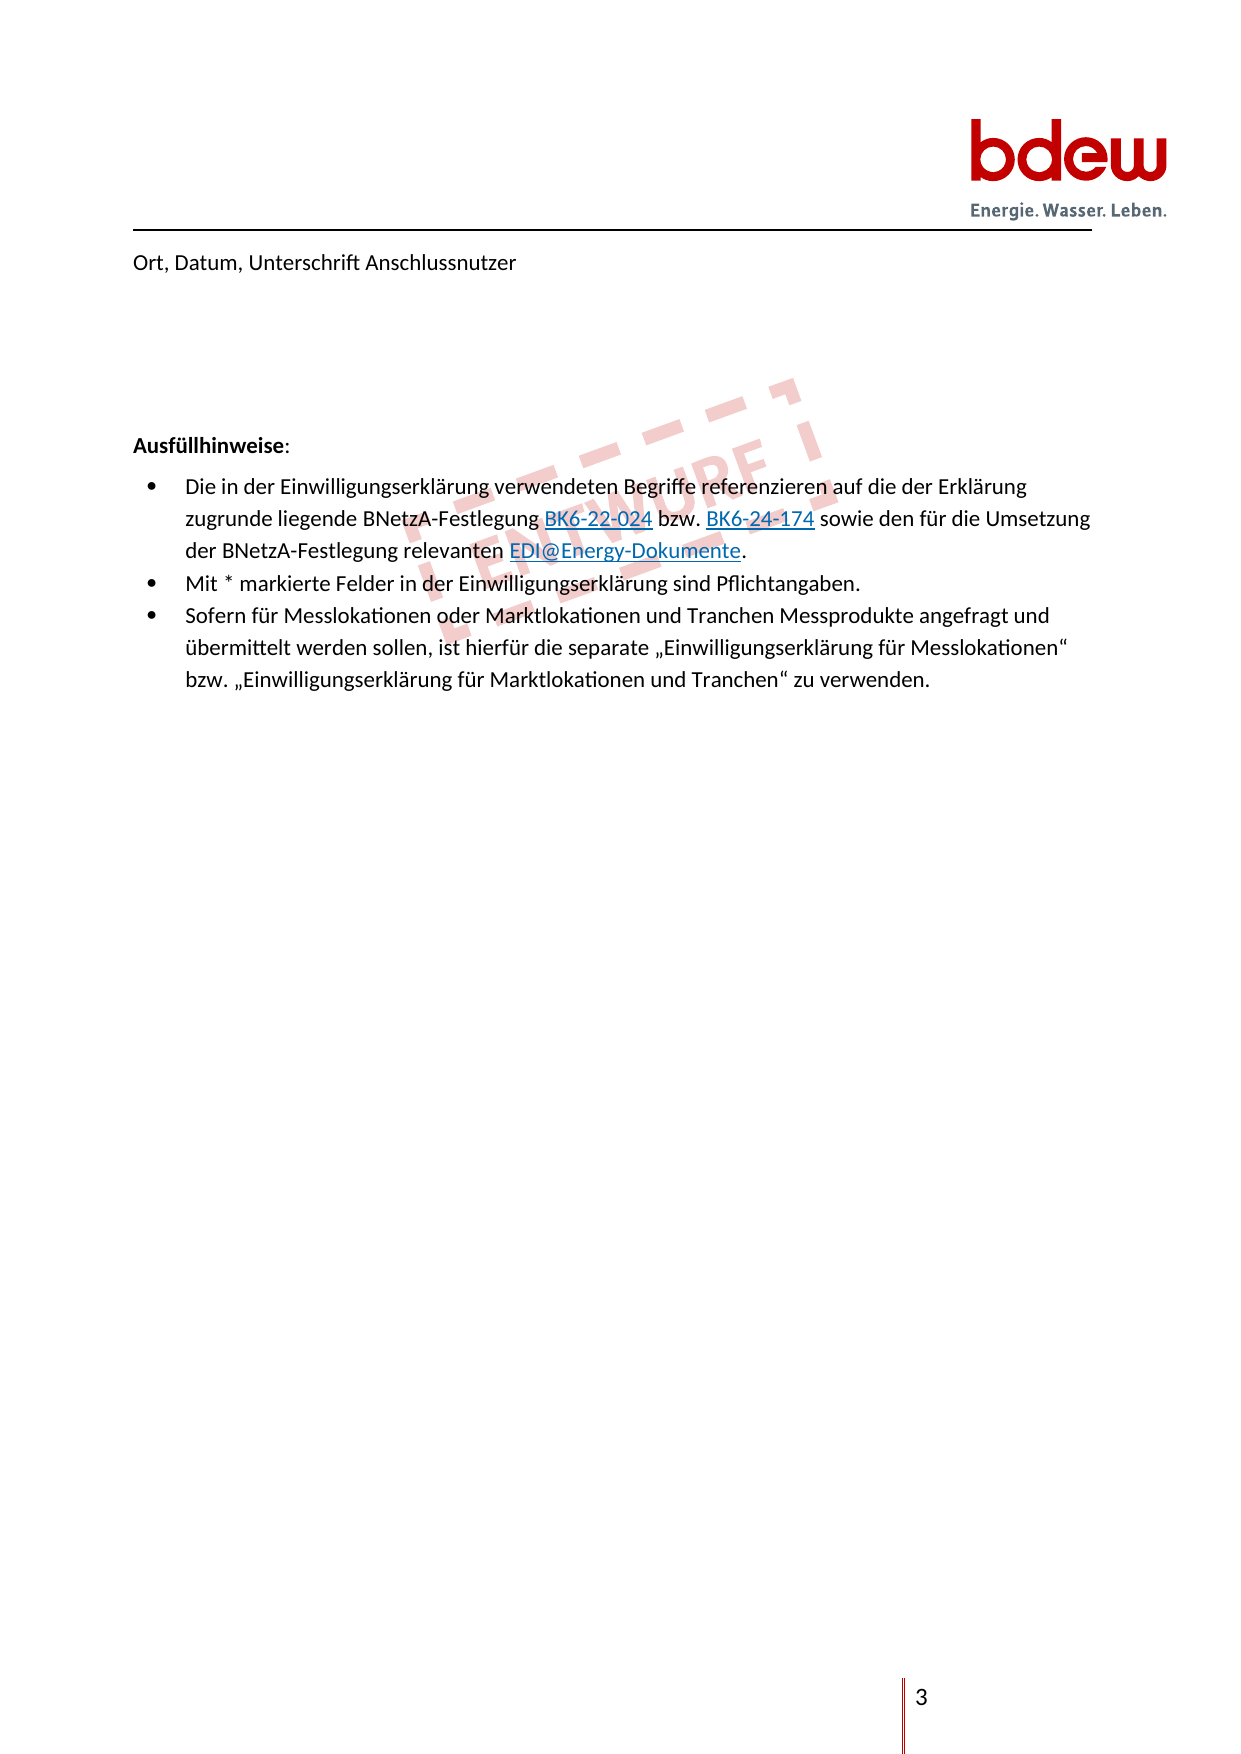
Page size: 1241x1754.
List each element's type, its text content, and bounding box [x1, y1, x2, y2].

list Die in der Einwilligungserklärung verwendeten Begriffe referenzieren auf die der Erklärung zugrunde liegende BNetzA-Festlegung BK6-22-024 bzw. BK6-24-174 sowie den für die Umsetzung der BNetzA-Festlegung relevanten EDI@Energy-Dokumente. [148, 472, 1092, 564]
list Sofern für Messlokationen oder Marktlokationen und Tranchen Messprodukte angefragt und übermittelt werden sollen, ist hierfür die separate „Einwilligungserklärung für Messlokationen“ bzw. „Einwilligungserklärung für Marktlokationen und Tranchen“ zu verwenden. [148, 601, 1092, 693]
text Ort, Datum, Unterschrift Anschlussnutzer [133, 243, 1092, 276]
list Mit * markierte Felder in der Einwilligungserklärung sind Pflichtangaben. [148, 569, 1092, 597]
text Ausfüllhinweise: [133, 426, 1092, 460]
